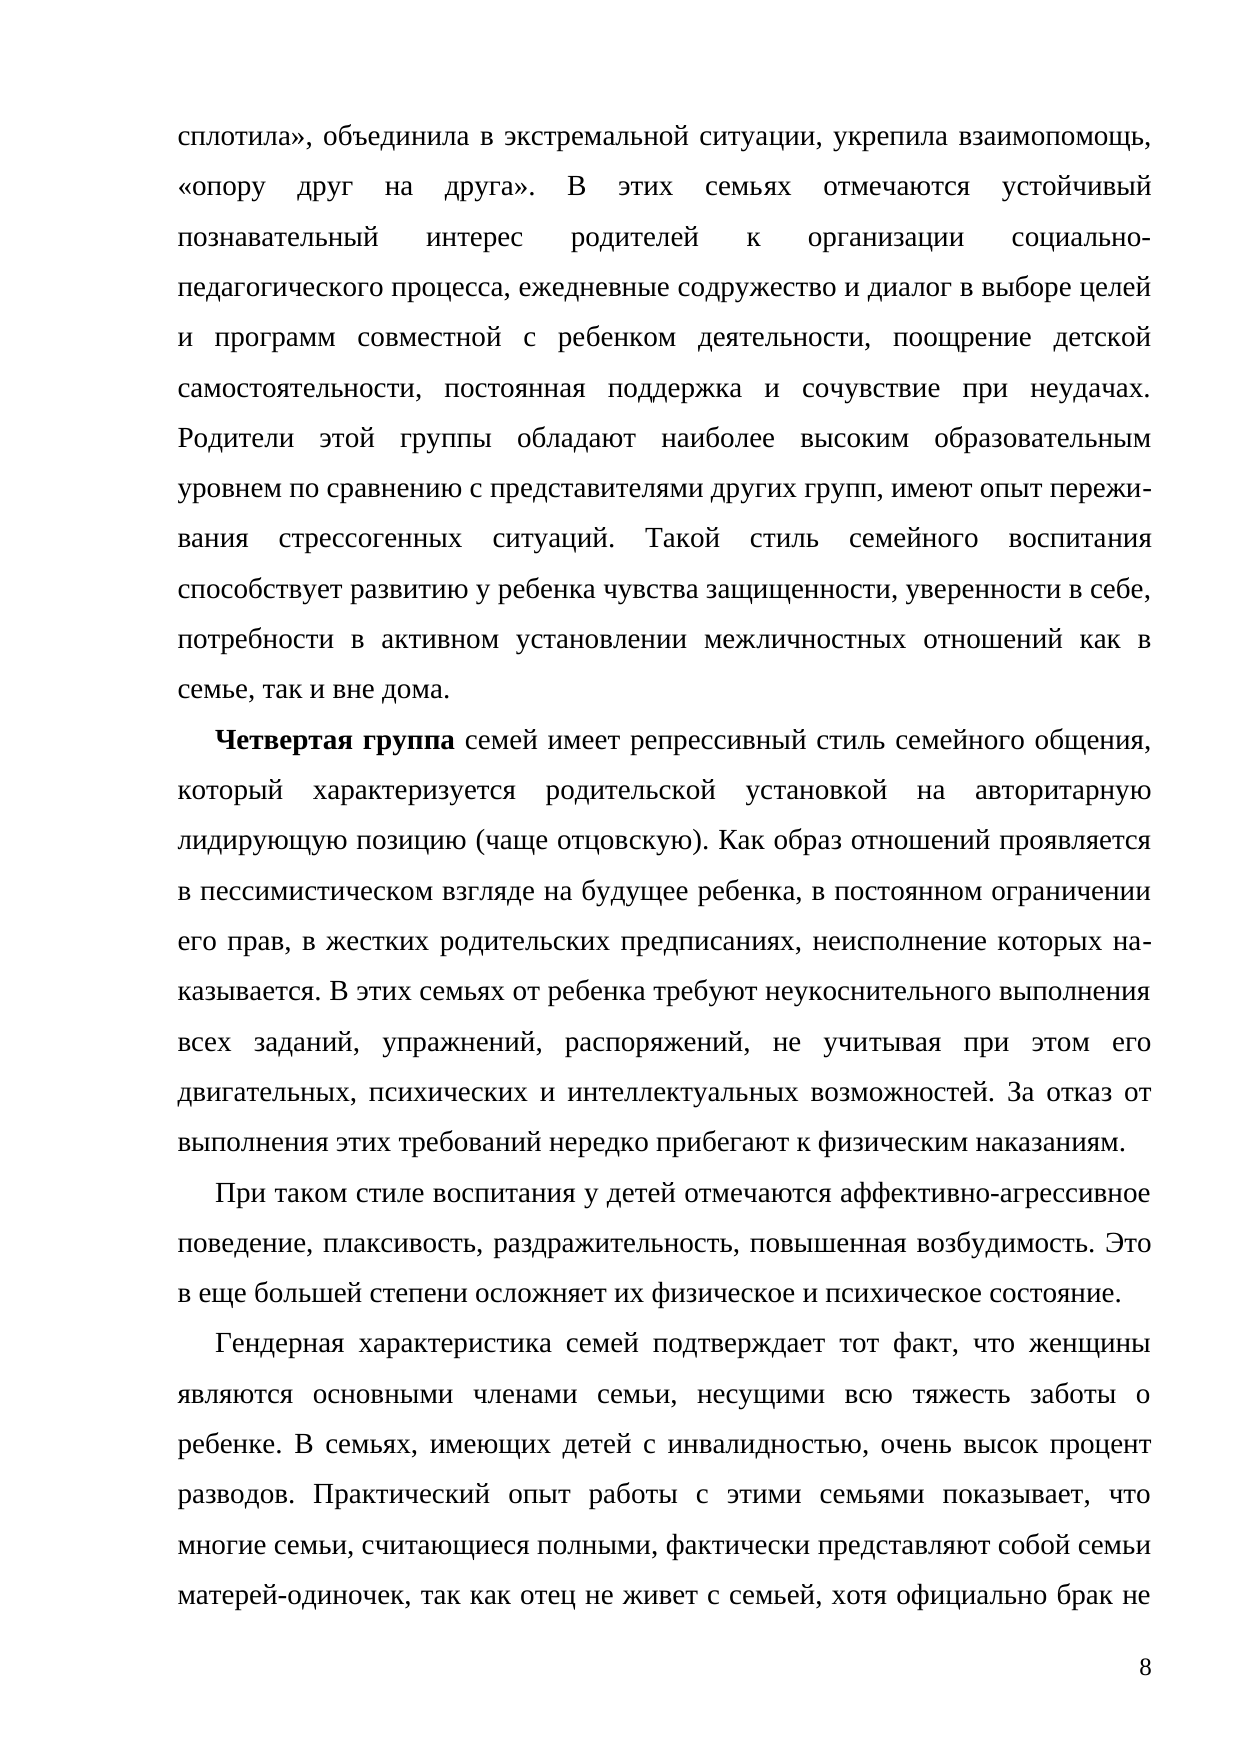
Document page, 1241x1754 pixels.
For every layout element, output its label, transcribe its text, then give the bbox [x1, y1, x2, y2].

text Четвертая группа семей имеет репрессивный стиль семейного общения, который характеризуется родительской установкой на авторитарную лидирующую позицию (чаще отцовскую). Как образ отношений проявляется в пессимистическом взгляде на будущее ребенка, в постоянном ограничении его прав, в жестких родительских предписаниях, неисполнение которых наказывается. В этих семьях от ребенка требуют неукоснительного выполнения всех заданий, упражнений, распоряжений, не учитывая при этом его двигательных, психических и интеллектуальных возможностей. За отказ от выполнения этих требований нередко прибегают к физическим наказаниям. [177, 722, 1152, 1158]
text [177, 118, 1152, 705]
text При таком стиле воспитания у детей отмечаются аффективно-агрессивное поведение, плаксивость, раздражительность, повышенная возбудимость. Это в еще большей степени осложняет их физическое и психическое состояние. [177, 1175, 1152, 1309]
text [177, 1326, 1152, 1611]
